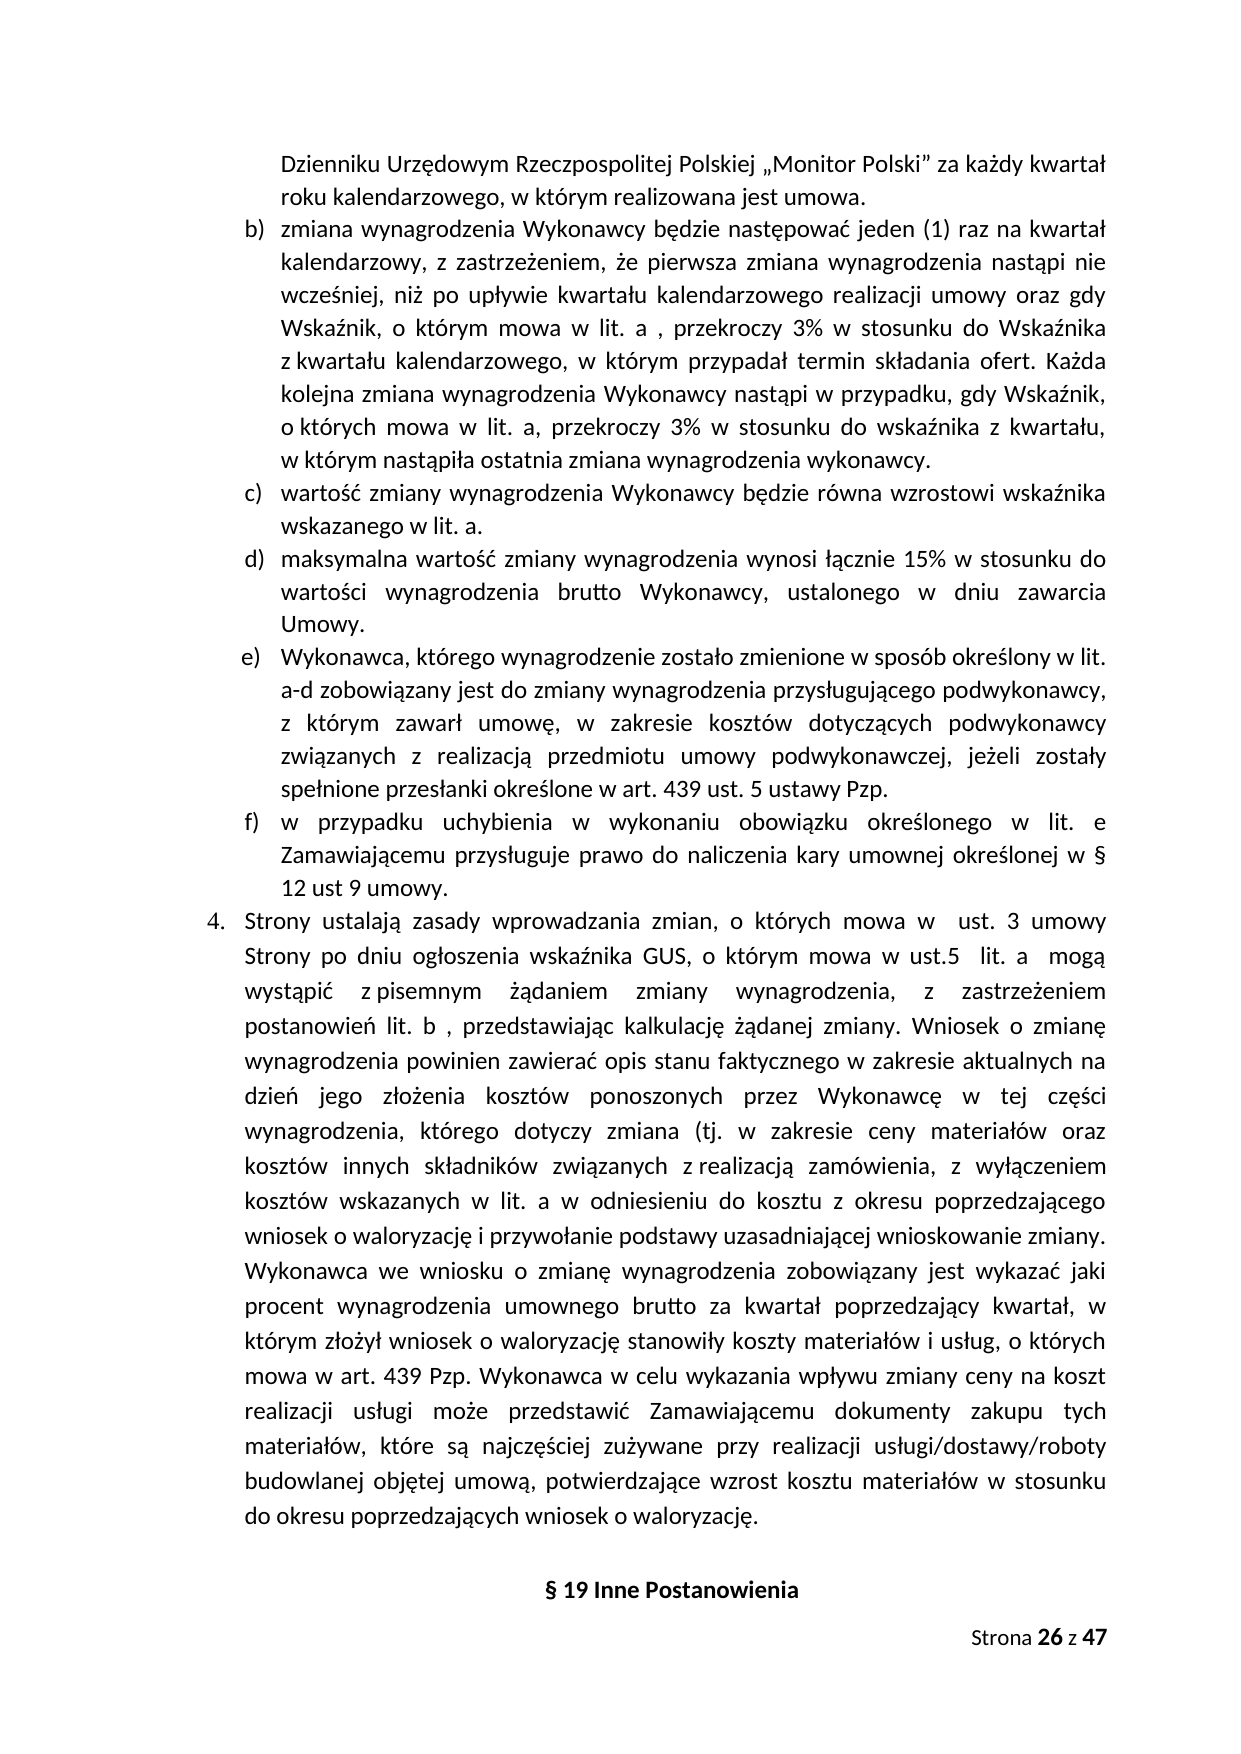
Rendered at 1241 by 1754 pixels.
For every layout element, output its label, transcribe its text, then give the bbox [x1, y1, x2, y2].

list Strony ustalają zasady wprowadzania zmian, o których mowa w ust. 3 umowy Strony po dniu ogłoszenia wskaźnika GUS, o którym mowa w ust.5 lit. a mogą wystąpić z pisemnym żądaniem zmiany wynagrodzenia, z zastrzeżeniem postanowień lit. b , przedstawiając kalkulację żądanej zmiany. Wniosek o zmianę wynagrodzenia powinien zawierać opis stanu faktycznego w zakresie aktualnych na dzień jego złożenia kosztów ponoszonych przez Wykonawcę w tej części wynagrodzenia, którego dotyczy zmiana (tj. w zakresie ceny materiałów oraz kosztów innych składników związanych z realizacją zamówienia, z wyłączeniem kosztów wskazanych w lit. a w odniesieniu do kosztu z okresu poprzedzającego wniosek o waloryzację i przywołanie podstawy uzasadniającej wnioskowanie zmiany. Wykonawca we wniosku o zmianę wynagrodzenia zobowiązany jest wykazać jaki procent wynagrodzenia umownego brutto za kwartał poprzedzający kwartał, w którym złożył wniosek o waloryzację stanowiły koszty materiałów i usług, o których mowa w art. 439 Pzp. Wykonawca w celu wykazania wpływu zmiany ceny na koszt realizacji usługi może przedstawić Zamawiającemu dokumenty zakupu tych materiałów, które są najczęściej zużywane przy realizacji usługi/dostawy/roboty budowlanej objętej umową, potwierdzające wzrost kosztu materiałów w stosunku do okresu poprzedzających wniosek o waloryzację. [207, 905, 1107, 1530]
list c) wartość zmiany wynagrodzenia Wykonawcy będzie równa wzrostowi wskaźnika wskazanego w lit. a. [244, 477, 1107, 540]
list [244, 148, 1107, 211]
list b) zmiana wynagrodzenia Wykonawcy będzie następować jeden (1) raz na kwartał kalendarzowy, z zastrzeżeniem, że pierwsza zmiana wynagrodzenia nastąpi nie wcześniej, niż po upływie kwartału kalendarzowego realizacji umowy oraz gdy Wskaźnik, o którym mowa w lit. a , przekroczy 3% w stosunku do Wskaźnika z kwartału kalendarzowego, w którym przypadał termin składania ofert. Każda kolejna zmiana wynagrodzenia Wykonawcy nastąpi w przypadku, gdy Wskaźnik, o których mowa w lit. a, przekroczy 3% w stosunku do wskaźnika z kwartału, w którym nastąpiła ostatnia zmiana wynagrodzenia wykonawcy. [244, 213, 1107, 474]
text e) Wykonawca, którego wynagrodzenie zostało zmienione w sposób określony w lit. a-d zobowiązany jest do zmiany wynagrodzenia przysługującego podwykonawcy, z którym zawarł umowę, w zakresie kosztów dotyczących podwykonawcy związanych z realizacją przedmiotu umowy podwykonawczej, jeżeli zostały spełnione przesłanki określone w art. 439 ust. 5 ustawy Pzp. [207, 641, 1107, 804]
list f) w przypadku uchybienia w wykonaniu obowiązku określonego w lit. e Zamawiającemu przysługuje prawo do naliczenia kary umownej określonej w § 12 ust 9 umowy. [244, 806, 1107, 902]
list § 19 Inne Postanowienia [236, 1574, 1107, 1604]
list d) maksymalna wartość zmiany wynagrodzenia wynosi łącznie 15% w stosunku do wartości wynagrodzenia brutto Wykonawcy, ustalonego w dniu zawarcia Umowy. [244, 543, 1107, 639]
